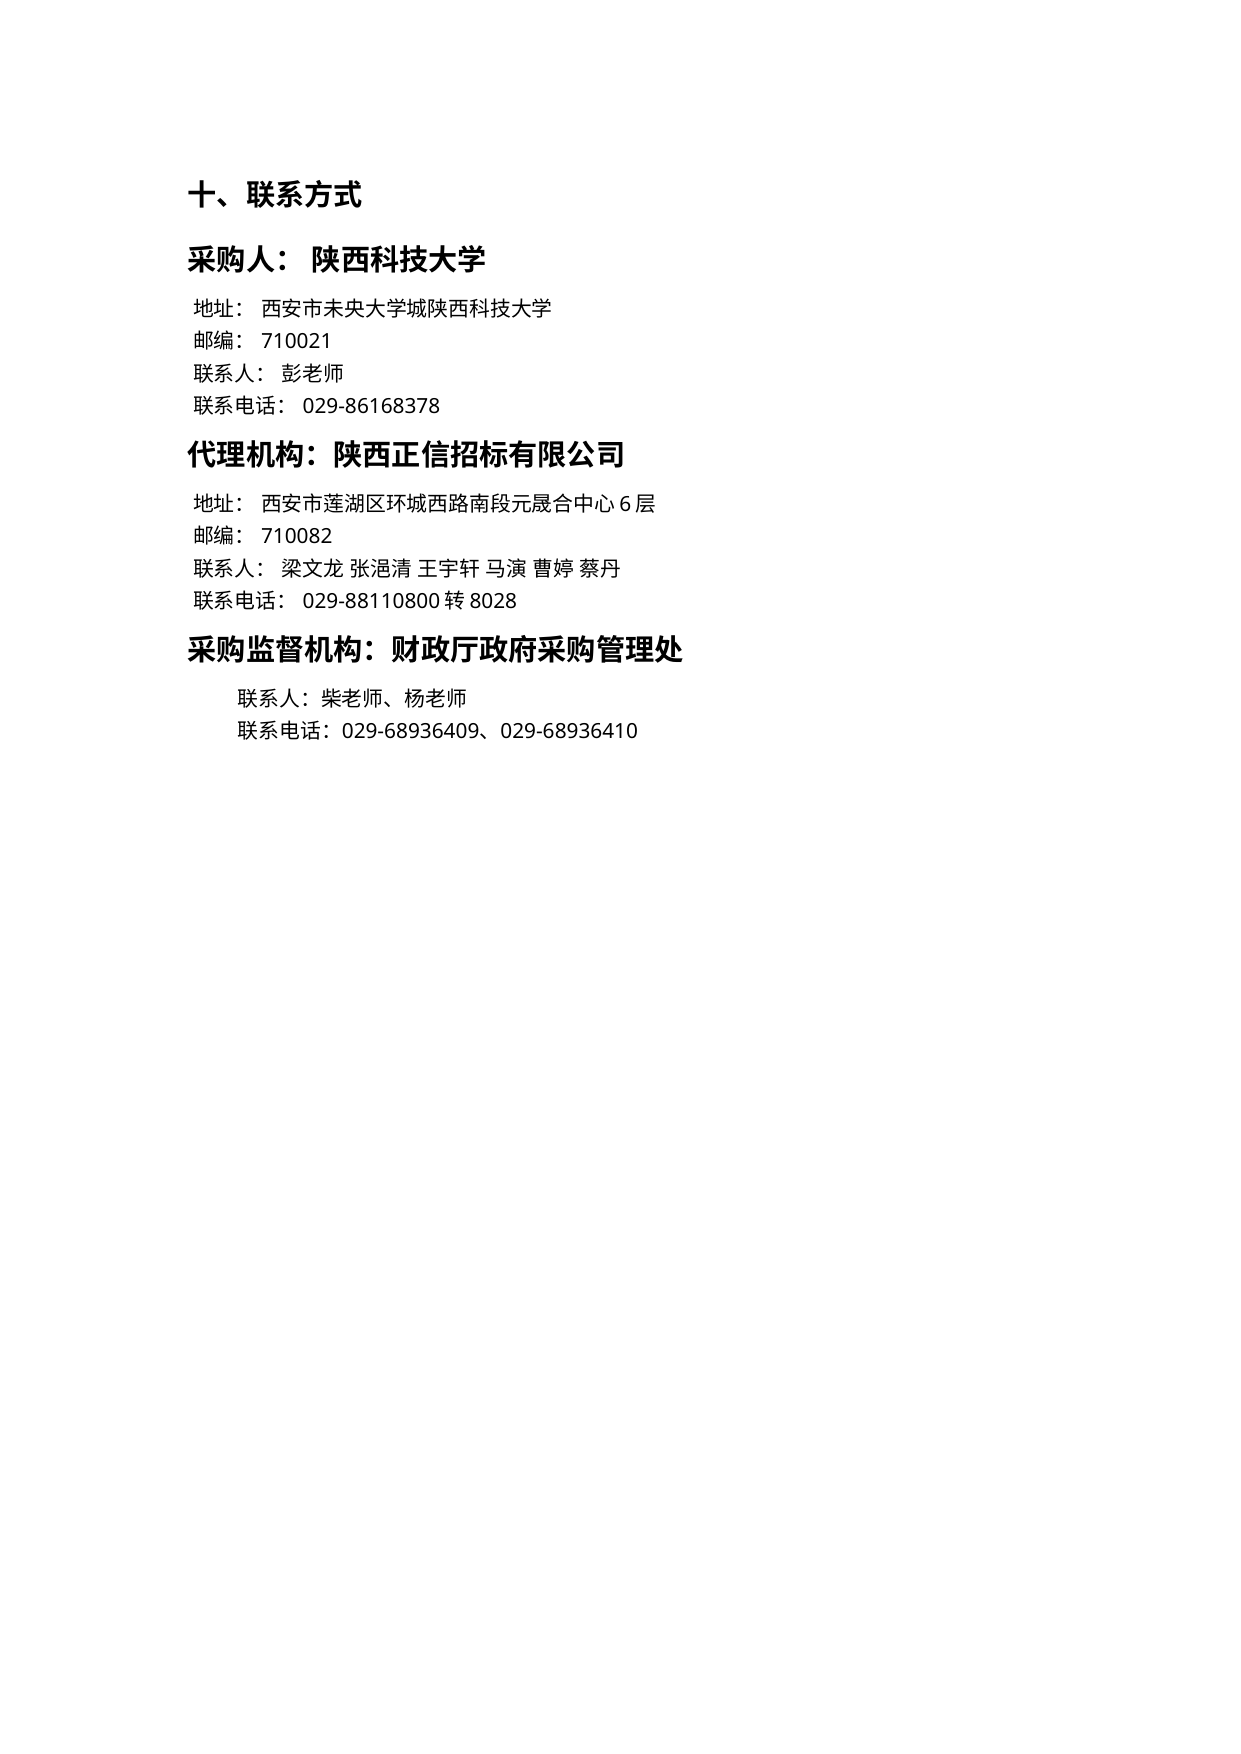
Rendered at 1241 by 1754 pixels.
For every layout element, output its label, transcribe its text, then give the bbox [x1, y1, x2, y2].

text 地址： 西安市莲湖区环城西路南段元晟合中心6层 [187, 487, 1053, 519]
text 邮编： 710082 [187, 519, 1053, 552]
text 采购监督机构：财政厅政府采购管理处 [187, 617, 1053, 682]
text 十、联系方式 [187, 162, 1053, 227]
text 联系人：柴老师、杨老师 [187, 682, 1053, 714]
text 邮编： 710021 [187, 324, 1053, 357]
text 联系电话： 029-86168378 [187, 389, 1053, 422]
text 联系人： 梁文龙 张浥清 王宇轩 马演 曹婷 蔡丹 [187, 552, 1053, 584]
text 联系电话：029-68936409、029-68936410 [187, 714, 1053, 747]
text 代理机构：陕西正信招标有限公司 [187, 422, 1053, 487]
text 联系电话： 029-88110800转8028 [187, 584, 1053, 617]
text 采购人： 陕西科技大学 [187, 227, 1053, 292]
text 地址： 西安市未央大学城陕西科技大学 [187, 292, 1053, 324]
text 联系人： 彭老师 [187, 357, 1053, 389]
